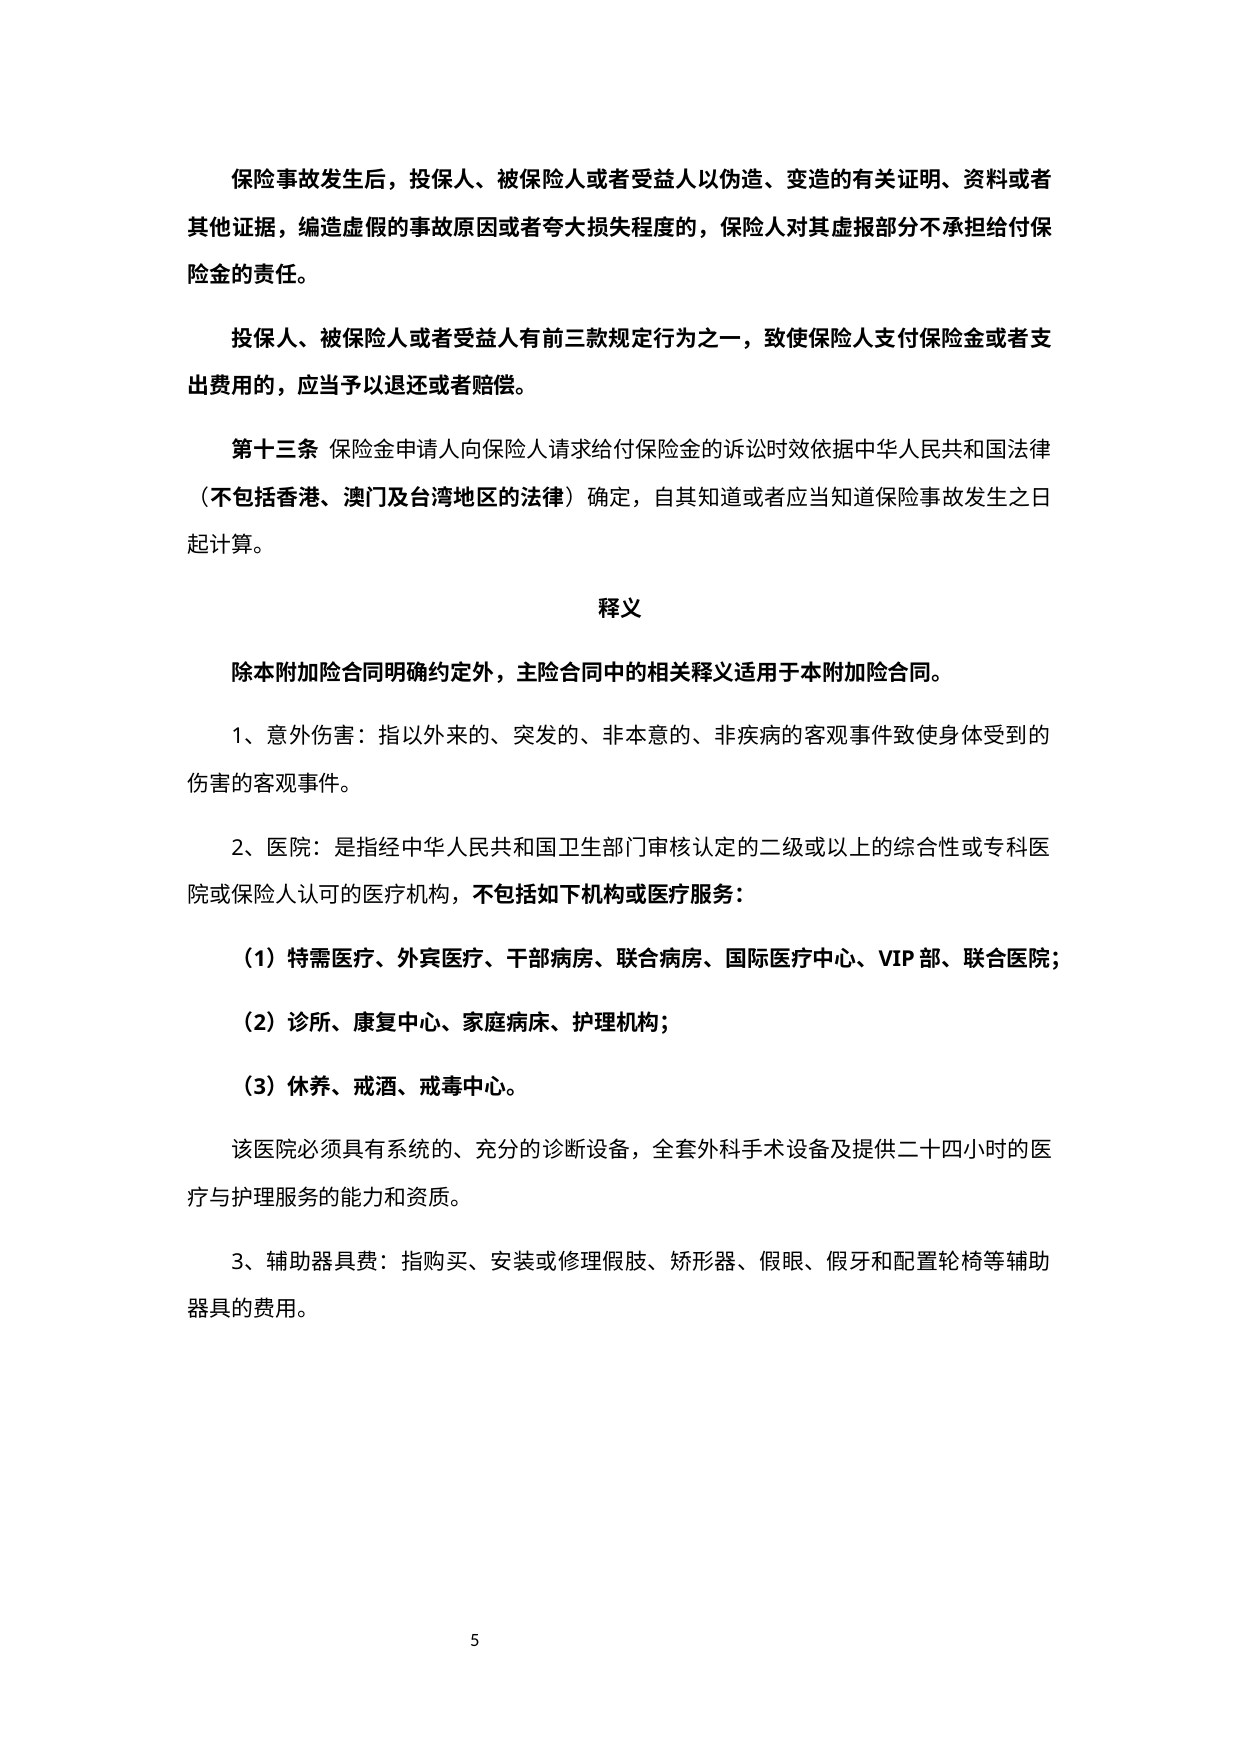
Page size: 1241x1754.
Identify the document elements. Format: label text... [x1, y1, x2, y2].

text 除本附加险合同明确约定外，主险合同中的相关释义适用于本附加险合同。 [187, 654, 1053, 686]
text （1）特需医疗、外宾医疗、干部病房、联合病房、国际医疗中心、VIP部、联合医院； [187, 941, 1053, 973]
text 保险事故发生后，投保人、被保险人或者受益人以伪造、变造的有关证明、资料或者其他证据，编造虚假的事故原因或者夸大损失程度的，保险人对其虚报部分不承担给付保险金的责任。 [187, 162, 1053, 289]
text 3、辅助器具费：指购买、安装或修理假肢、矫形器、假眼、假牙和配置轮椅等辅助器具的费用。 [187, 1244, 1053, 1323]
text 2、医院：是指经中华人民共和国卫生部门审核认定的二级或以上的综合性或专科医院或保险人认可的医疗机构，不包括如下机构或医疗服务： [187, 829, 1053, 909]
text （3）休养、戒酒、戒毒中心。 [187, 1069, 1053, 1100]
text 释义 [187, 591, 1053, 622]
text （2）诊所、康复中心、家庭病床、护理机构； [187, 1005, 1053, 1037]
text 1、意外伤害：指以外来的、突发的、非本意的、非疾病的客观事件致使身体受到的伤害的客观事件。 [187, 718, 1053, 797]
text 该医院必须具有系统的、充分的诊断设备，全套外科手术设备及提供二十四小时的医疗与护理服务的能力和资质。 [187, 1132, 1053, 1212]
text 投保人、被保险人或者受益人有前三款规定行为之一，致使保险人支付保险金或者支出费用的，应当予以退还或者赔偿。 [187, 321, 1053, 400]
text 第十三条 保险金申请人向保险人请求给付保险金的诉讼时效依据中华人民共和国法律（不包括香港、澳门及台湾地区的法律）确定，自其知道或者应当知道保险事故发生之日起计算。 [187, 432, 1053, 559]
